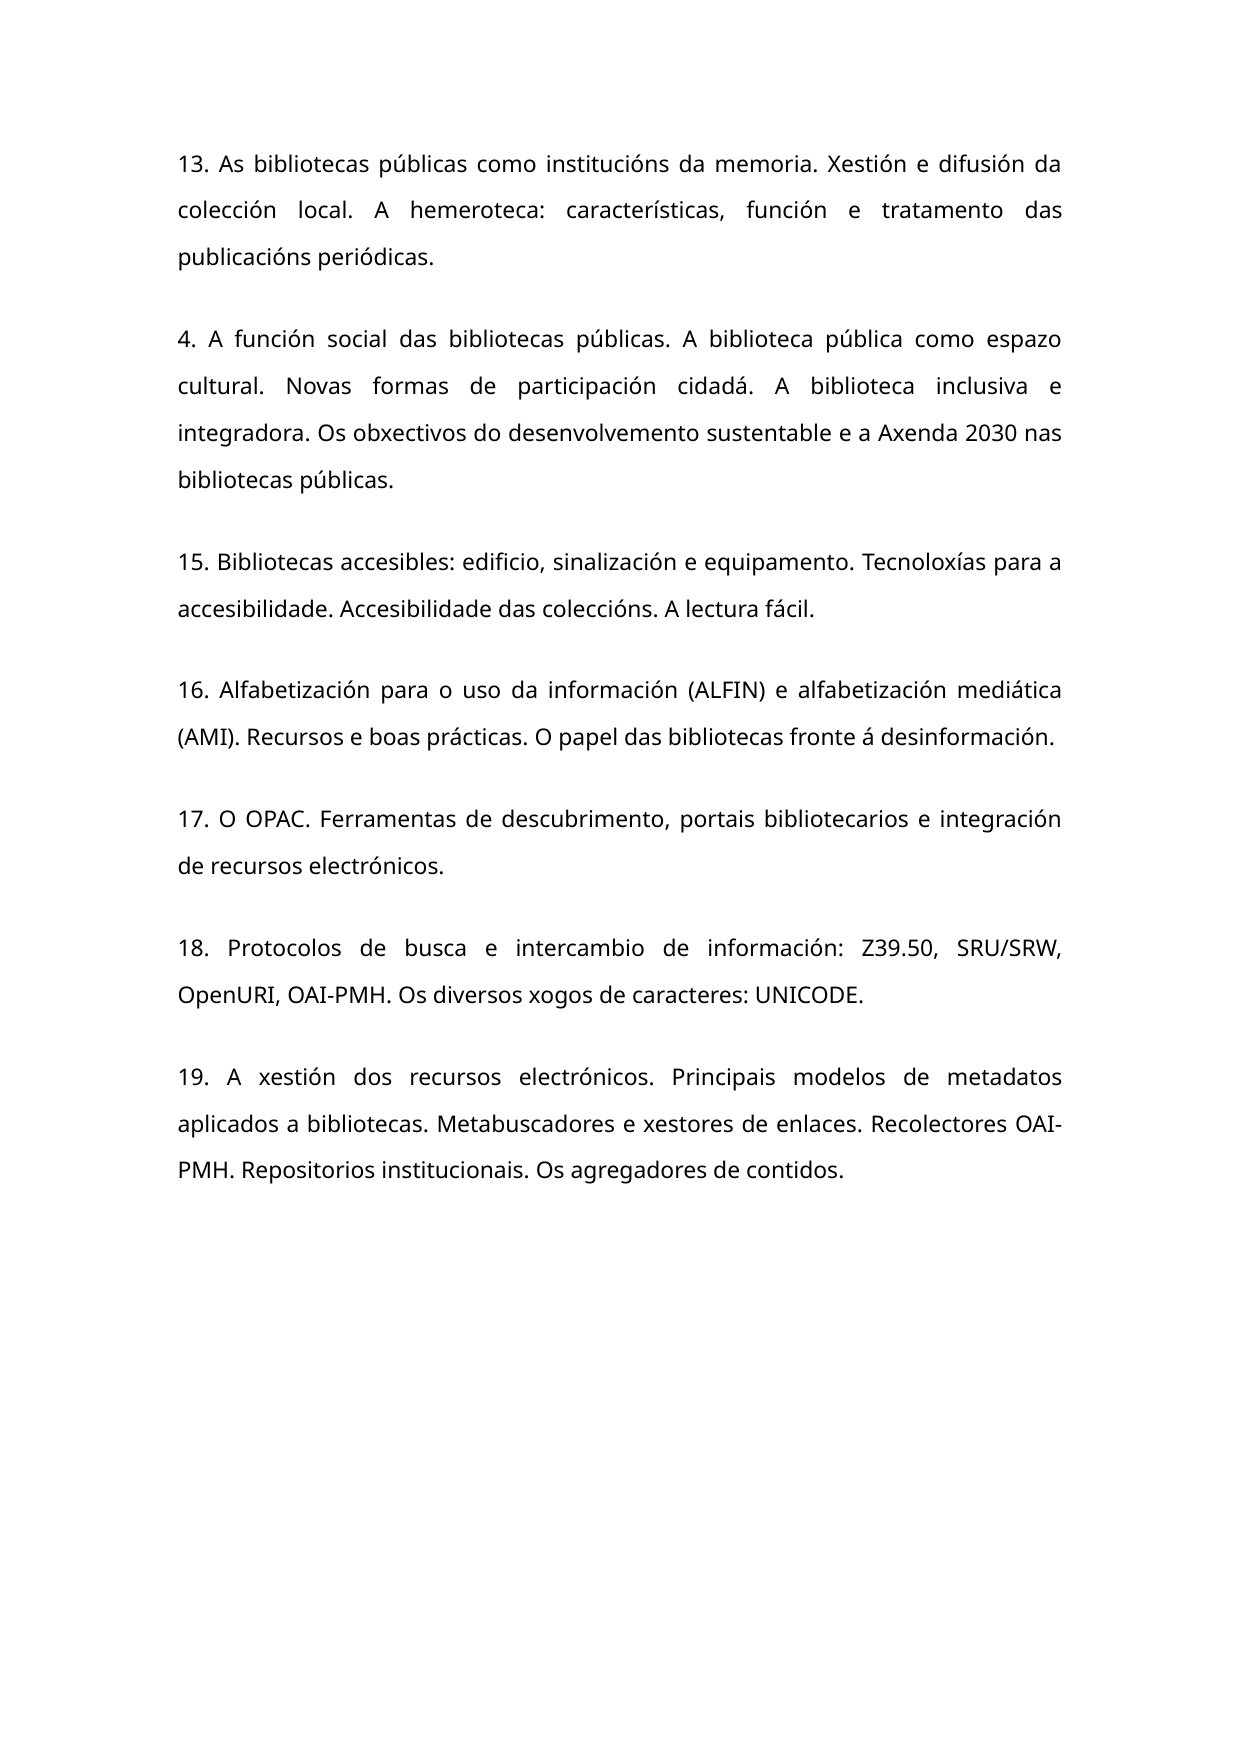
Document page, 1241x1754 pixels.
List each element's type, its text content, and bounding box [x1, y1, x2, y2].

text 4. A función social das bibliotecas públicas. A biblioteca pública como espazo cultural. Novas formas de participación cidadá. A biblioteca inclusiva e integradora. Os obxectivos do desenvolvemento sustentable e a Axenda 2030 nas bibliotecas públicas. [177, 323, 1063, 495]
text 19. A xestión dos recursos electrónicos. Principais modelos de metadatos aplicados a bibliotecas. Metabuscadores e xestores de enlaces. Recolectores OAI-PMH. Repositorios institucionais. Os agregadores de contidos. [177, 1061, 1063, 1186]
text 18. Protocolos de busca e intercambio de información: Z39.50, SRU/SRW, OpenURI, OAI-PMH. Os diversos xogos de caracteres: UNICODE. [177, 932, 1063, 1010]
text 15. Bibliotecas accesibles: edificio, sinalización e equipamento. Tecnoloxías para a accesibilidade. Accesibilidade das coleccións. A lectura fácil. [177, 546, 1063, 624]
text 13. As bibliotecas públicas como institucións da memoria. Xestión e difusión da colección local. A hemeroteca: características, función e tratamento das publicacións periódicas. [177, 148, 1063, 273]
text 17. O OPAC. Ferramentas de descubrimento, portais bibliotecarios e integración de recursos electrónicos. [177, 803, 1063, 881]
text 16. Alfabetización para o uso da información (ALFIN) e alfabetización mediática (AMI). Recursos e boas prácticas. O papel das bibliotecas fronte á desinformación. [177, 674, 1063, 753]
